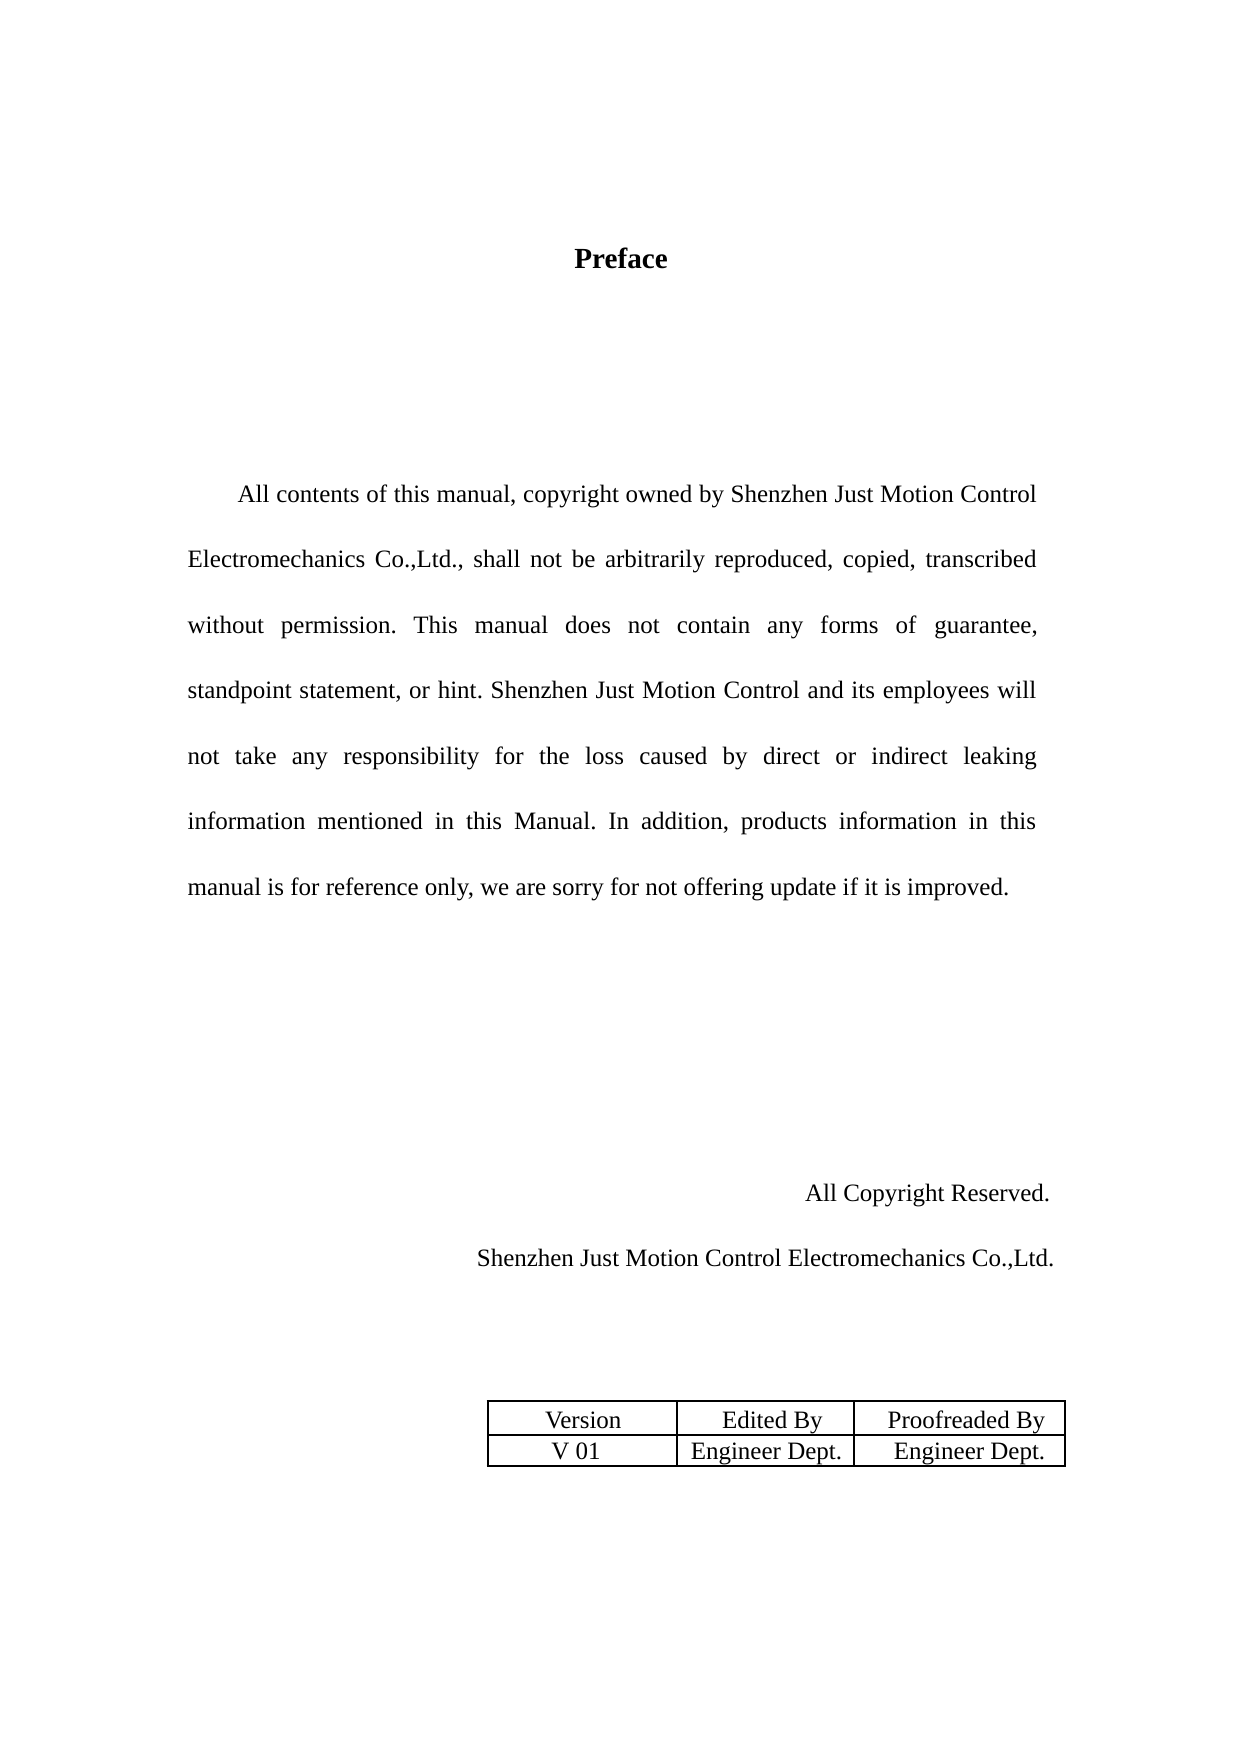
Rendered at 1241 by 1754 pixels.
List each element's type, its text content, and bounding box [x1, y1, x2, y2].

text Shenzhen Just Motion Control Electromechanics Co.,Ltd. [150, 1243, 1054, 1272]
table_cell Engineer Dept. [855, 1436, 1064, 1465]
text All contents of this manual, copyright owned by Shenzhen Just Motion Control Electromechanics Co.,Ltd., shall not be arbitrarily reproduced, copied, transcribed without permission. This manual does not contain any forms of guarantee, standpoint statement, or hint. Shenzhen Just Motion Control and its employees will not take any responsibility for the loss caused by direct or indirect leaking information mentioned in this Manual. In addition, products information in this manual is for reference only, we are sorry for not offering update if it is improved. [187, 479, 1037, 901]
table_header Proofreaded By [855, 1402, 1064, 1433]
text All Copyright Reserved. [150, 1178, 1050, 1207]
table_cell V 01 [489, 1436, 676, 1465]
table_header Version [489, 1402, 676, 1433]
text Preface [150, 242, 1092, 275]
table_header Edited By [678, 1402, 853, 1433]
table_cell Engineer Dept. [678, 1436, 853, 1465]
